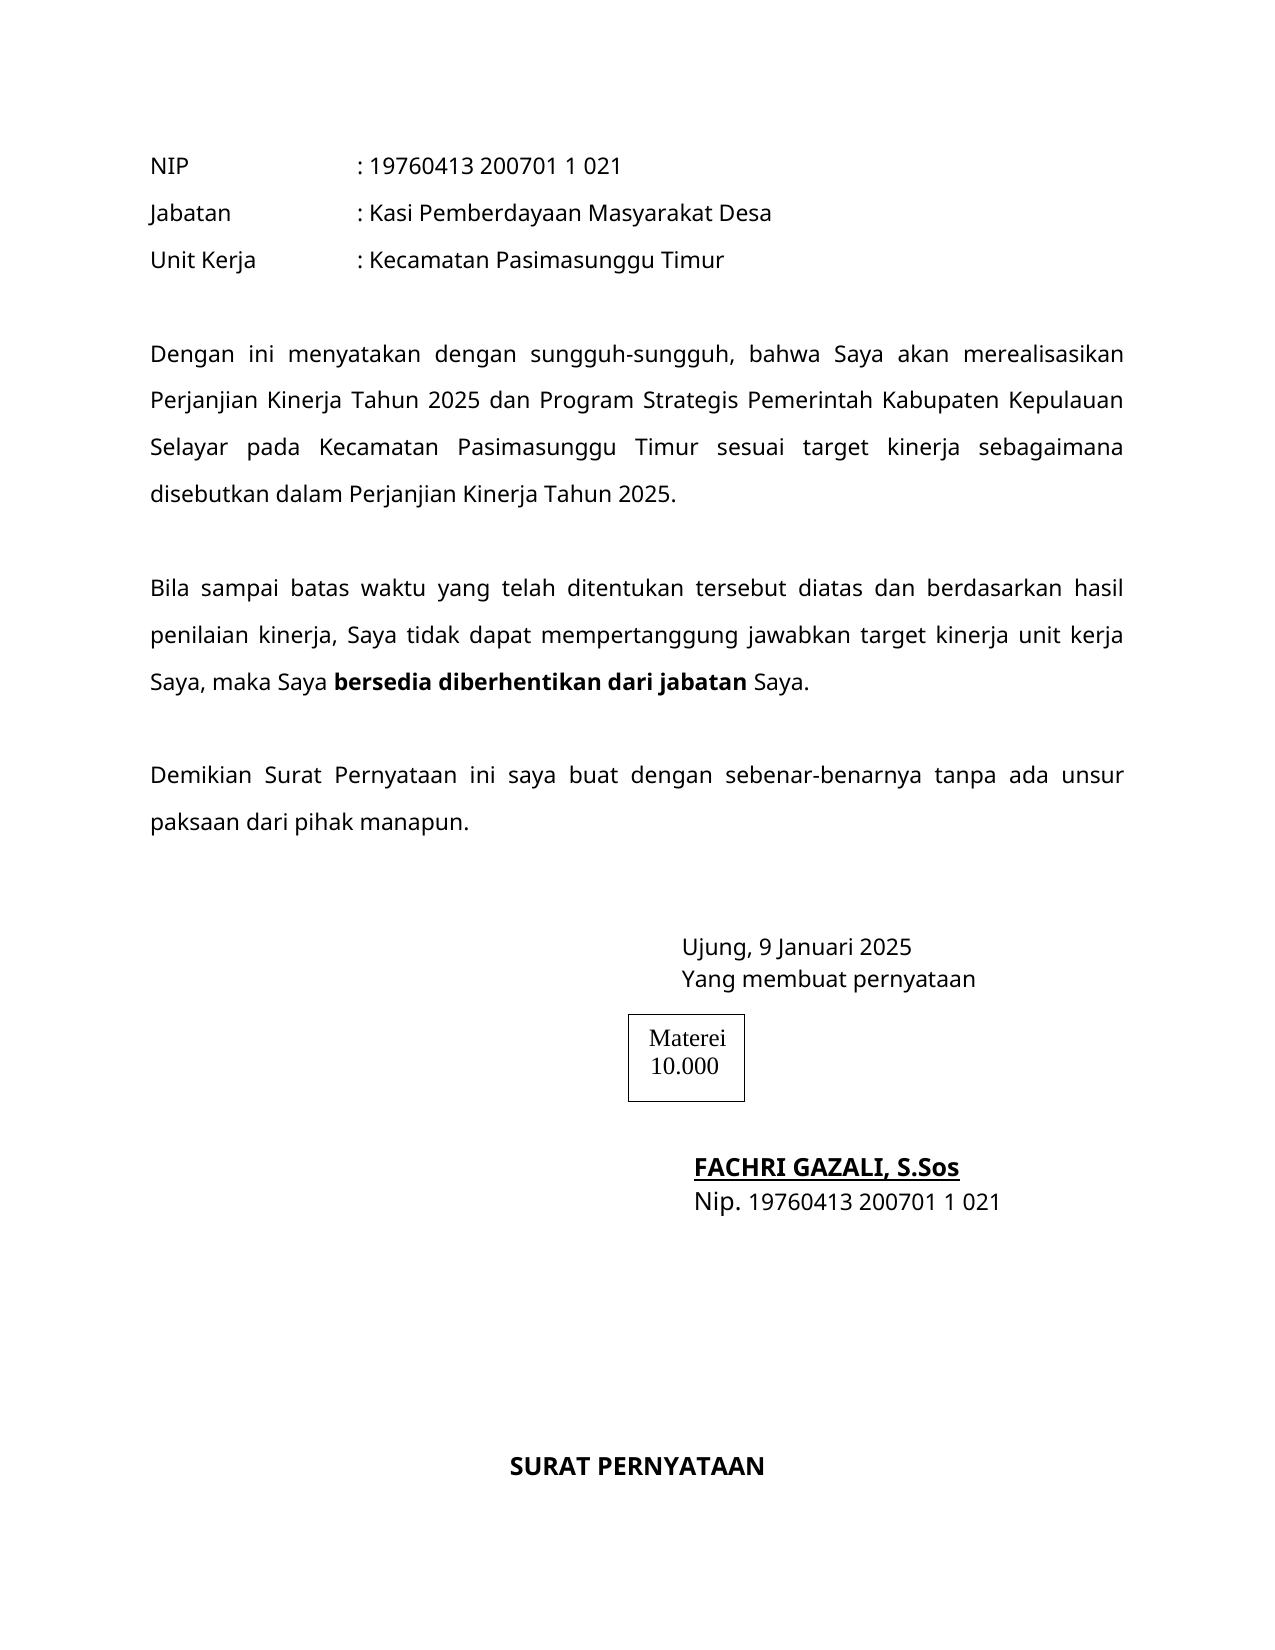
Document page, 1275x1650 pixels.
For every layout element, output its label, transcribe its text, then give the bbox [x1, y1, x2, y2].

text Bila sampai batas waktu yang telah ditentukan tersebut diatas dan berdasarkan hasil penilaian kinerja, Saya tidak dapat mempertanggung jawabkan target kinerja unit kerja Saya, maka Saya bersedia diberhentikan dari jabatan Saya. [150, 572, 1125, 697]
text Ujung, 9 Januari 2025 [682, 931, 1125, 962]
text SURAT PERNYATAAN [150, 1448, 1125, 1482]
text Demikian Surat Pernyataan ini saya buat dengan sebenar-benarnya tanpa ada unsur paksaan dari pihak manapun. [150, 759, 1125, 837]
text FACHRI GAZALI, S.Sos [150, 1150, 1125, 1184]
text Unit Kerja : Kecamatan Pasimasunggu Timur [150, 244, 1125, 275]
text Nip. 19760413 200701 1 021 [150, 1184, 1125, 1218]
text NIP : 19760413 200701 1 021 [150, 150, 1125, 181]
text Jabatan : Kasi Pemberdayaan Masyarakat Desa [150, 197, 1125, 228]
text Dengan ini menyatakan dengan sungguh-sungguh, bahwa Saya akan merealisasikan Perjanjian Kinerja Tahun 2025 dan Program Strategis Pemerintah Kabupaten Kepulauan Selayar pada Kecamatan Pasimasunggu Timur sesuai target kinerja sebagaimana disebutkan dalam Perjanjian Kinerja Tahun 2025. [150, 337, 1125, 509]
text Yang membuat pernyataan [682, 962, 1125, 994]
